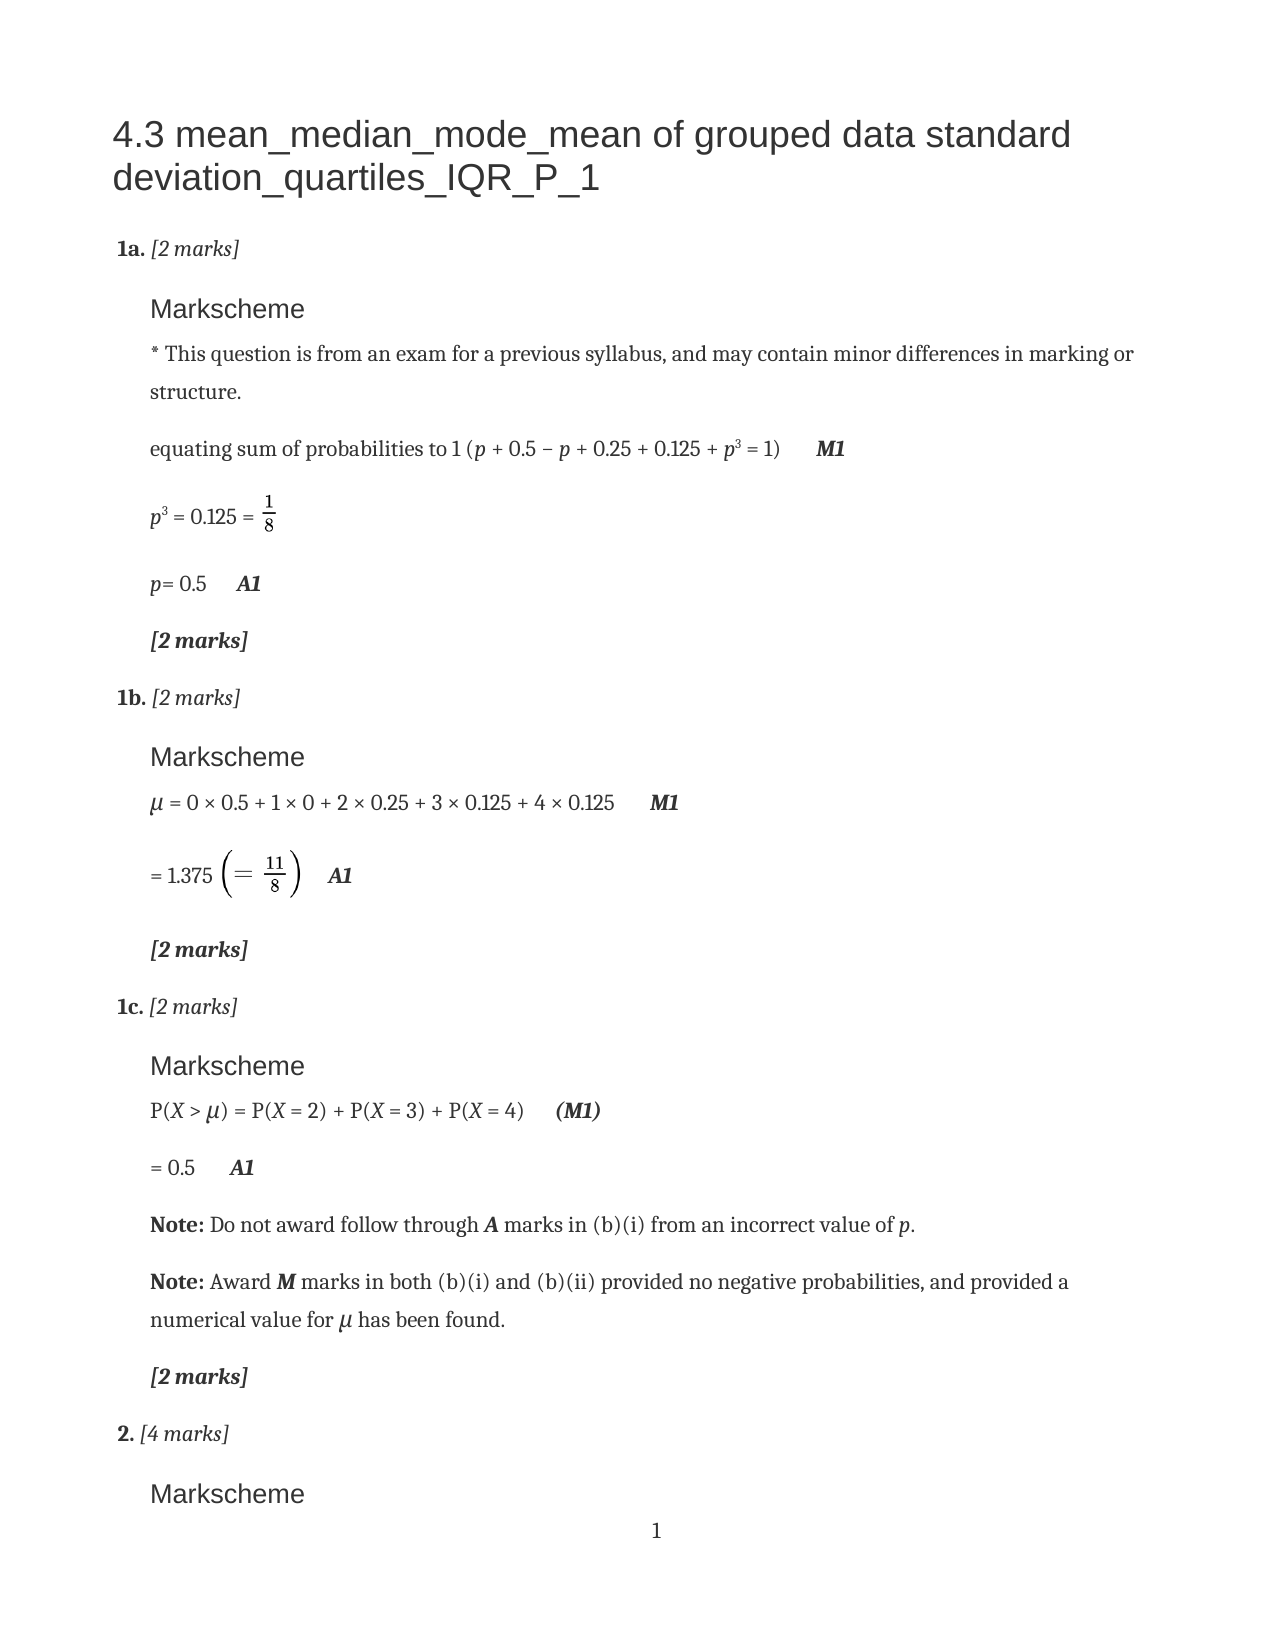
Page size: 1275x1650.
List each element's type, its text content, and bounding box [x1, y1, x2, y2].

subtitle 4.3 mean_median_mode_mean of grouped data standard deviation_quartiles_IQR_P_1 [112, 112, 1162, 199]
text * This question is from an exam for a previous syllabus, and may contain minor differences in marking or structure. [150, 341, 1162, 406]
text μ = 0 × 0.5 + 1 × 0 + 2 × 0.25 + 3 × 0.125 + 4 × 0.125 M1 [150, 789, 1162, 816]
text 1b. [2 marks] [112, 684, 1162, 711]
subtitle Markscheme [150, 1478, 1162, 1509]
text 1c. [2 marks] [112, 993, 1162, 1020]
text p= 0.5 A1 [150, 571, 1162, 597]
text 2. [4 marks] [112, 1421, 1162, 1447]
picture [217, 846, 304, 901]
text equating sum of probabilities to 1 (p + 0.5 − p + 0.25 + 0.125 + p3 = 1) M1 [150, 436, 1162, 462]
text Note: Award M marks in both (b)(i) and (b)(ii) provided no negative probabilities, and provided a numerical value for μ has been found. [150, 1269, 1162, 1333]
text = 1.375 A1 [150, 846, 1162, 906]
subtitle Markscheme [150, 741, 1162, 773]
text = 0.5 A1 [150, 1155, 1162, 1182]
subtitle Markscheme [150, 1050, 1162, 1082]
text [2 marks] [150, 1364, 1162, 1390]
text 1a. [2 marks] [112, 236, 1162, 263]
text Note: Do not award follow through A marks in (b)(i) from an incorrect value of p. [150, 1212, 1162, 1238]
text p3 = 0.125 = [150, 493, 1162, 540]
subtitle Markscheme [150, 293, 1162, 324]
picture [259, 492, 279, 535]
text [2 marks] [150, 628, 1162, 654]
text [2 marks] [150, 937, 1162, 963]
text P(X > μ) = P(X = 2) + P(X = 3) + P(X = 4) (M1) [150, 1098, 1162, 1125]
